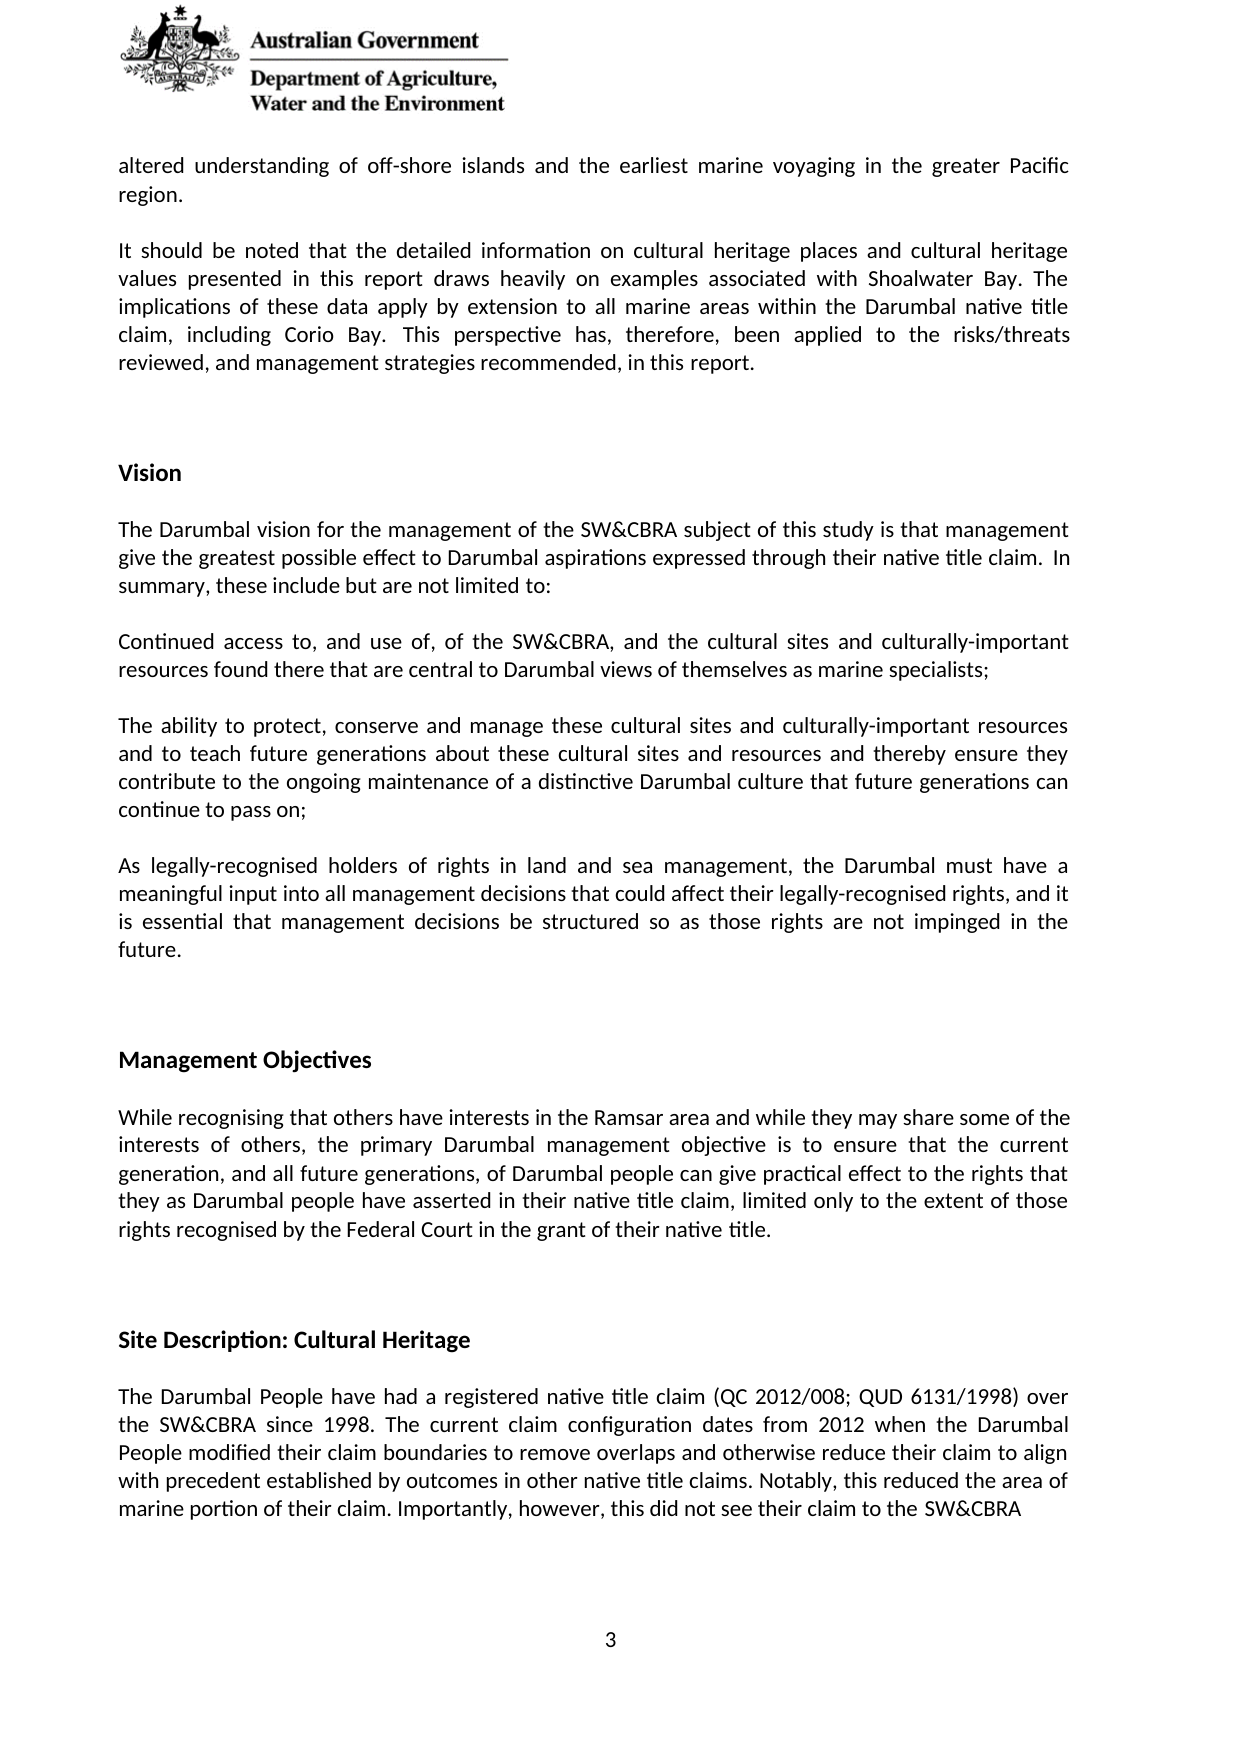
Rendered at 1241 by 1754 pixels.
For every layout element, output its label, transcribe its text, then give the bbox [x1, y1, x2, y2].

text Vision [118, 457, 1122, 488]
text Continued access to, and use of, of the SW&CBRA, and the cultural sites and culturally-important resources found there that are central to Darumbal views of themselves as marine specialists; [118, 628, 1071, 683]
text The Darumbal vision for the management of the SW&CBRA subject of this study is that management give the greatest possible effect to Darumbal aspirations expressed through their native title claim. In summary, these include but are not limited to: [118, 515, 1071, 599]
text Site Description: Cultural Heritage [118, 1324, 1122, 1354]
text The ability to protect, conserve and manage these cultural sites and culturally-important resources and to teach future generations about these cultural sites and resources and thereby ensure they contribute to the ongoing maintenance of a distinctive Darumbal culture that future generations can continue to pass on; [118, 711, 1071, 823]
text altered understanding of off-shore islands and the earliest marine voyaging in the greater Pacific region. [118, 152, 1071, 208]
text The Darumbal People have had a registered native title claim (QC 2012/008; QUD 6131/1998) over the SW&CBRA since 1998. The current claim configuration dates from 2012 when the Darumbal People modified their claim boundaries to remove overlaps and otherwise reduce their claim to align with precedent established by outcomes in other native title claims. Notably, this reduced the area of marine portion of their claim. Importantly, however, this did not see their claim to the SW&CBRA [118, 1382, 1070, 1522]
text It should be noted that the detailed information on cultural heritage places and cultural heritage values presented in this report draws heavily on examples associated with Shoalwater Bay. The implications of these data apply by extension to all marine areas within the Darumbal native title claim, including Corio Bay. This perspective has, therefore, been applied to the risks/threats reviewed, and management strategies recommended, in this report. [118, 236, 1071, 376]
picture [118, 0, 515, 119]
text As legally-recognised holders of rights in land and sea management, the Darumbal must have a meaningful input into all management decisions that could affect their legally-recognised rights, and it is essential that management decisions be structured so as those rights are not impinged in the future. [118, 851, 1071, 963]
text Management Objectives [118, 1044, 1122, 1075]
text While recognising that others have interests in the Ramsar area and while they may share some of the interests of others, the primary Darumbal management objective is to ensure that the current generation, and all future generations, of Darumbal people can give practical effect to the rights that they as Darumbal people have asserted in their native title claim, limited only to the extent of those rights recognised by the Federal Court in the grant of their native title. [118, 1103, 1071, 1243]
